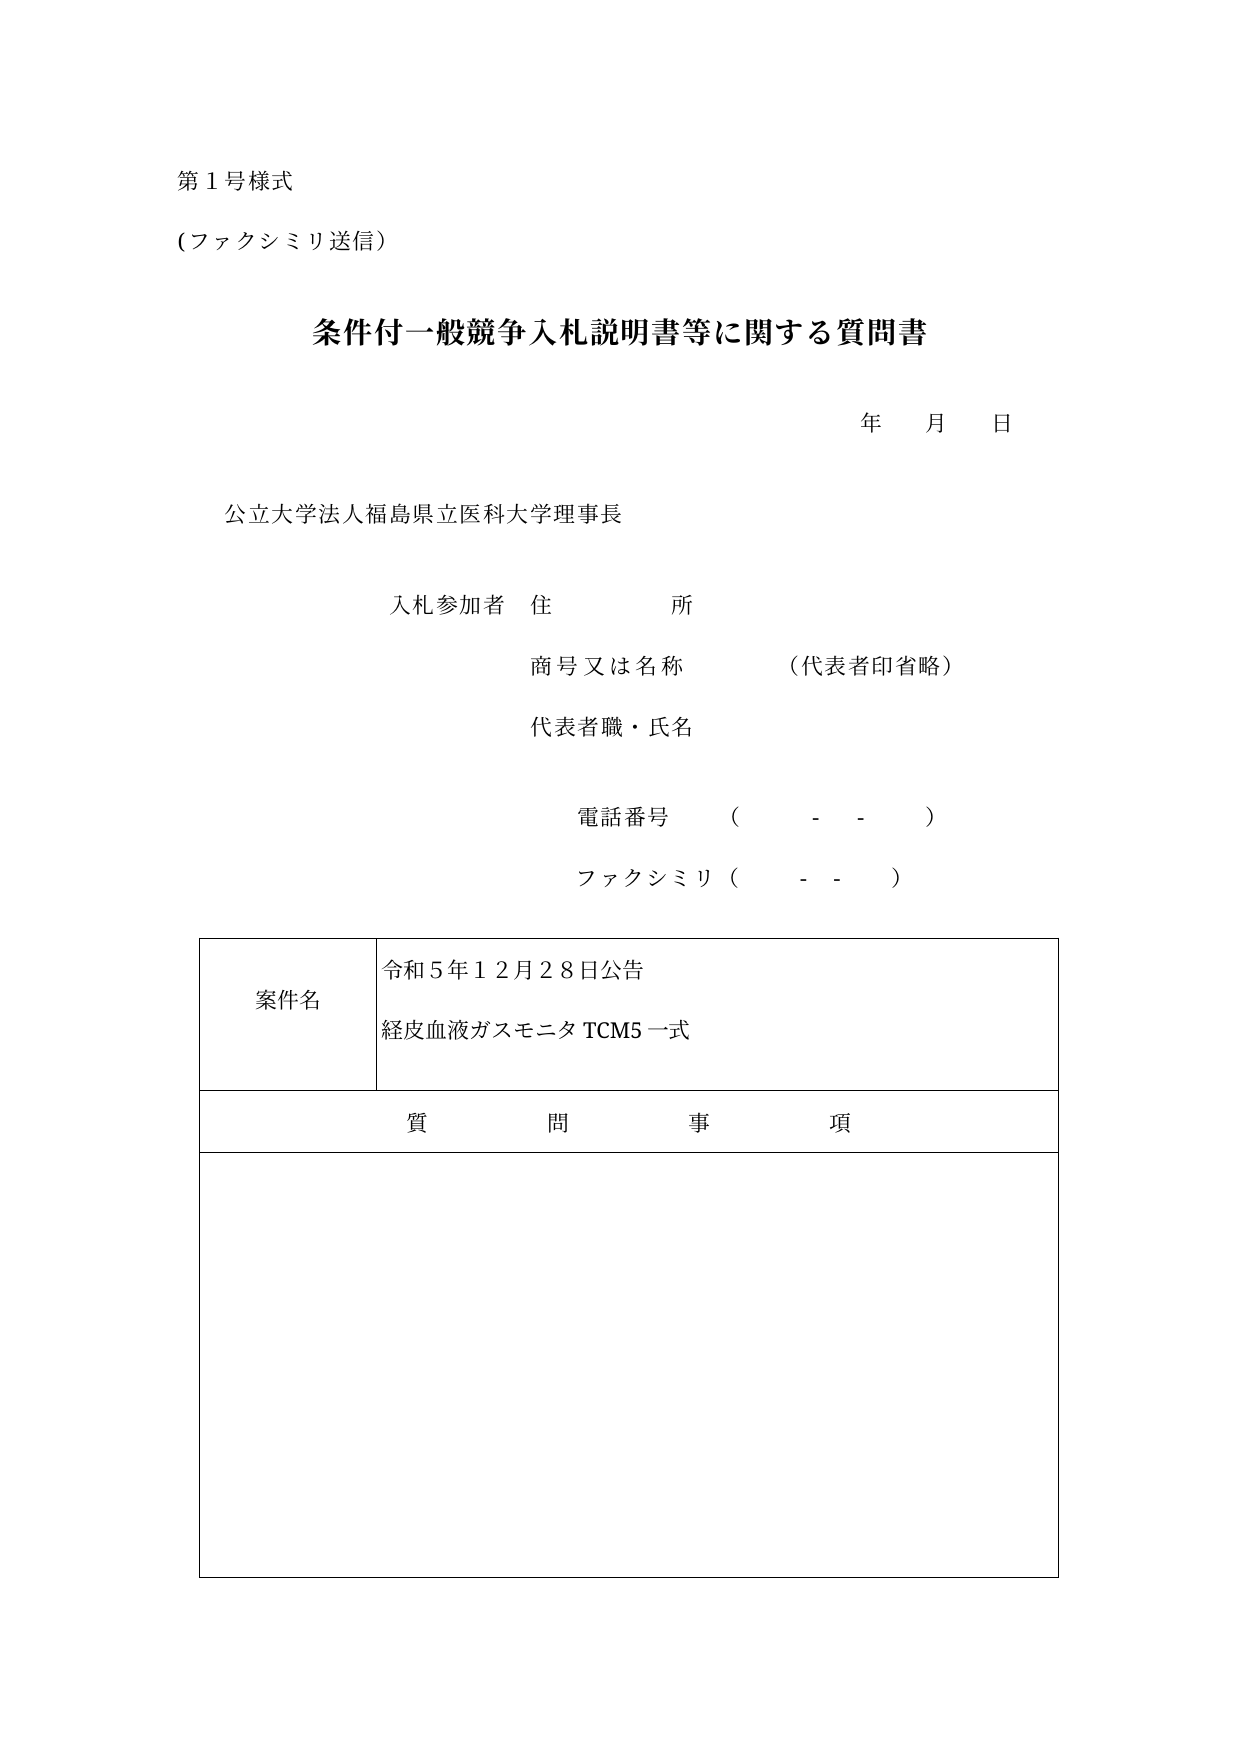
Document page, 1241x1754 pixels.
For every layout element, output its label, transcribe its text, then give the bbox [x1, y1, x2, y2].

text 年 月 日 [177, 392, 1063, 453]
text 条件付一般競争入札説明書等に関する質問書 [177, 301, 1063, 362]
text 電話番号 （ - - ） [177, 786, 1063, 847]
text 公立大学法人福島県立医科大学理事長 [177, 483, 1063, 543]
text ファクシミリ（ - - ） [177, 847, 1063, 907]
text 商号又は名称 （代表者印省略） [177, 634, 1063, 695]
table_cell [200, 1153, 1058, 1577]
text 代表者職・氏名 [177, 695, 1063, 756]
table_header 案件名 [200, 939, 376, 1090]
table_header 令和５年１２月２８日公告 経皮血液ガスモニタTCM5一式 [377, 939, 1058, 1090]
text 入札参加者 住 所 [177, 574, 1063, 634]
text (ファクシミリ送信） [177, 210, 1063, 271]
table_cell 質 問 事 項 [200, 1091, 1058, 1152]
text 第１号様式 [177, 149, 1063, 210]
